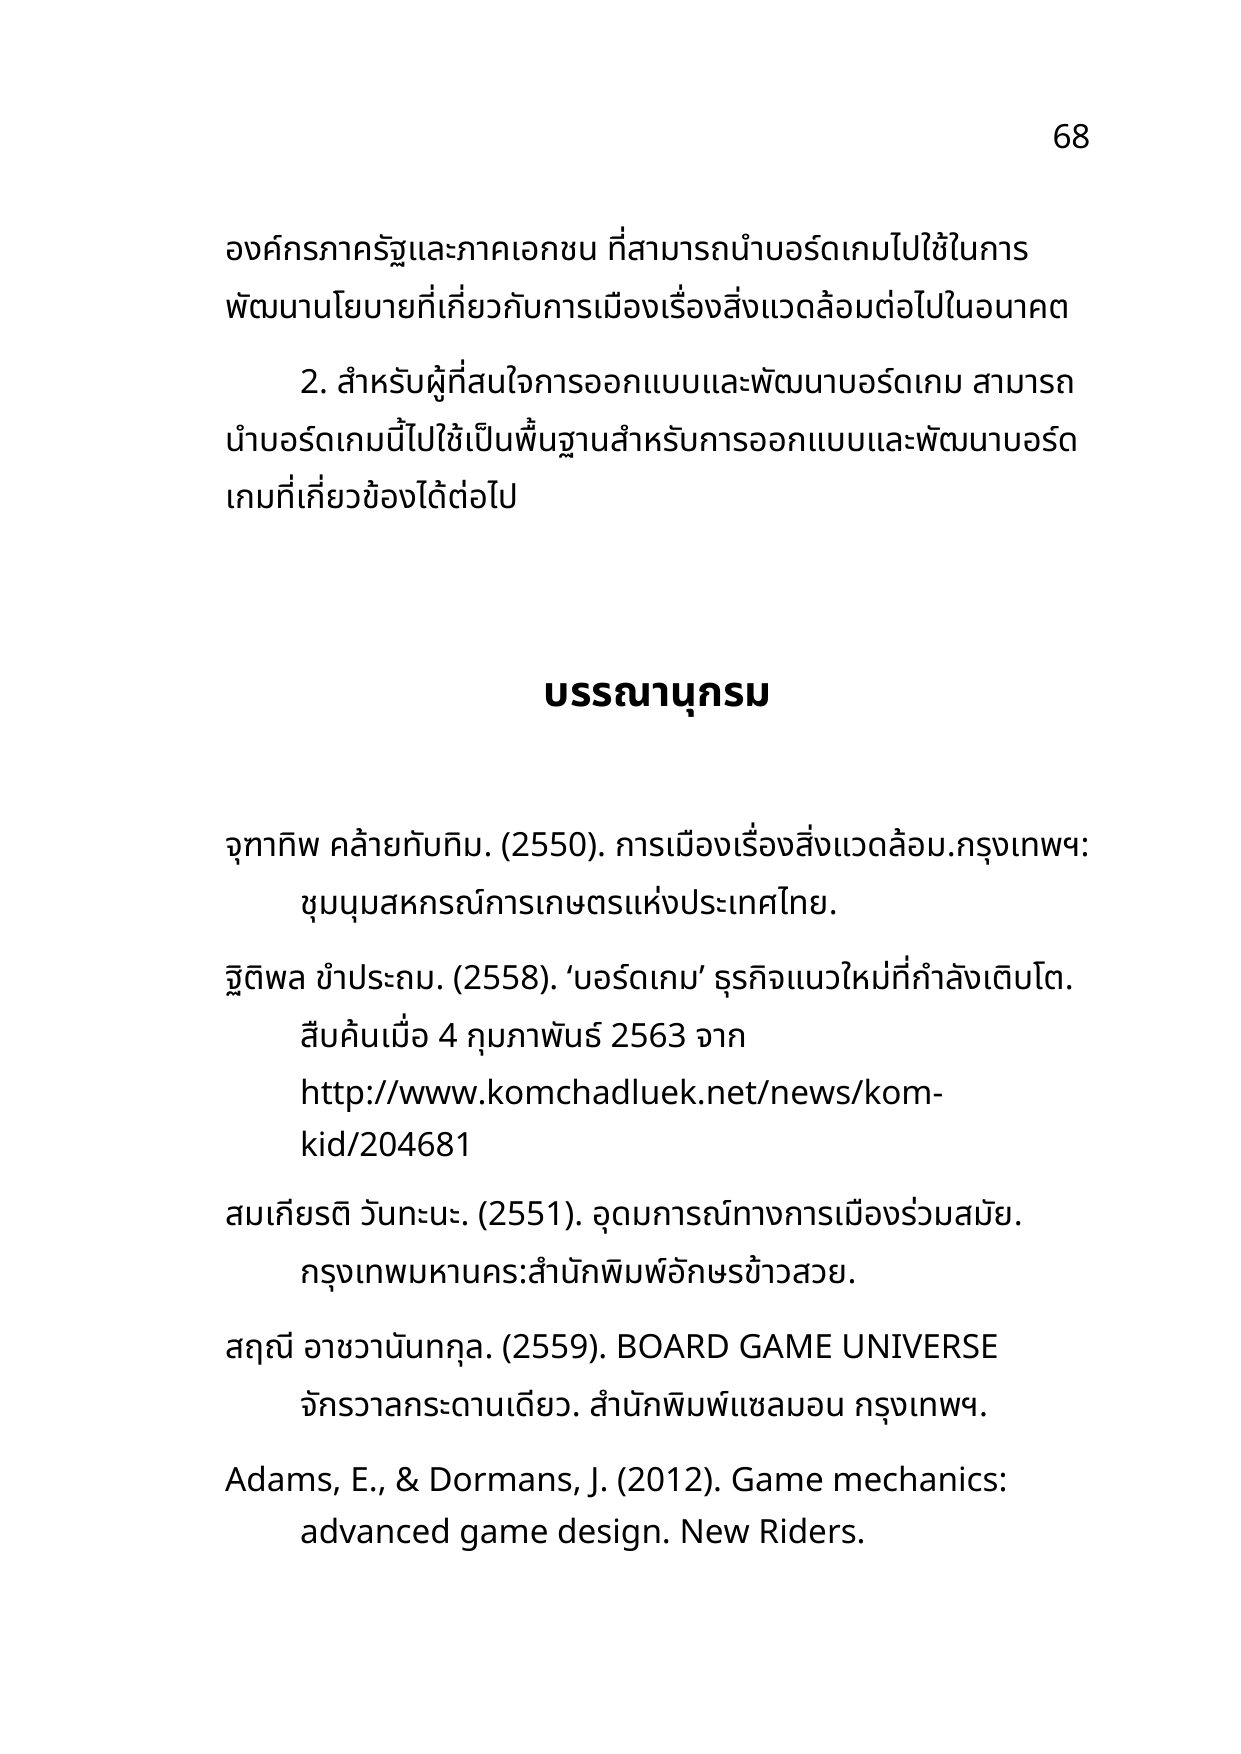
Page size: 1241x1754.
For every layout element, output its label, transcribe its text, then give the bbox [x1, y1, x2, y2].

text สฤณี อาชวานันทกุล. (2559). BOARD GAME UNIVERSE จักรวาลกระดานเดียว. สำนักพิมพ์แซลมอน กรุงเทพฯ. [225, 1323, 1090, 1432]
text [225, 225, 1090, 333]
text บรรณานุกรม [225, 663, 1090, 726]
text Adams, E., & Dormans, J. (2012). Game mechanics: advanced game design. New Riders. [225, 1456, 1090, 1553]
text 2. สำหรับผู้ที่สนใจการออกแบบและพัฒนาบอร์ดเกม สามารถนำบอร์ดเกมนี้ไปใช้เป็นพื้นฐานสำหรับการออกแบบและพัฒนาบอร์ดเกมที่เกี่ยวข้องได้ต่อไป [225, 357, 1090, 524]
text ฐิติพล ขำประถม. (2558). ‘บอร์ดเกม’ ธุรกิจแนวใหม่ที่กำลังเติบโต. สืบค้นเมื่อ 4 กุมภาพันธ์ 2563 จาก http://www.komchadluek.net/news/kom- kid/204681 [225, 953, 1090, 1167]
text จุฑาทิพ คล้ายทับทิม. (2550). การเมืองเรื่องสิ่งแวดล้อม.กรุงเทพฯ: ชุมนุมสหกรณ์การเกษตรแห่งประเทศไทย. [225, 821, 1090, 929]
text สมเกียรติ วันทะนะ. (2551). อุดมการณ์ทางการเมืองร่วมสมัย. กรุงเทพมหานคร:สำนักพิมพ์อักษรข้าวสวย. [225, 1190, 1090, 1299]
